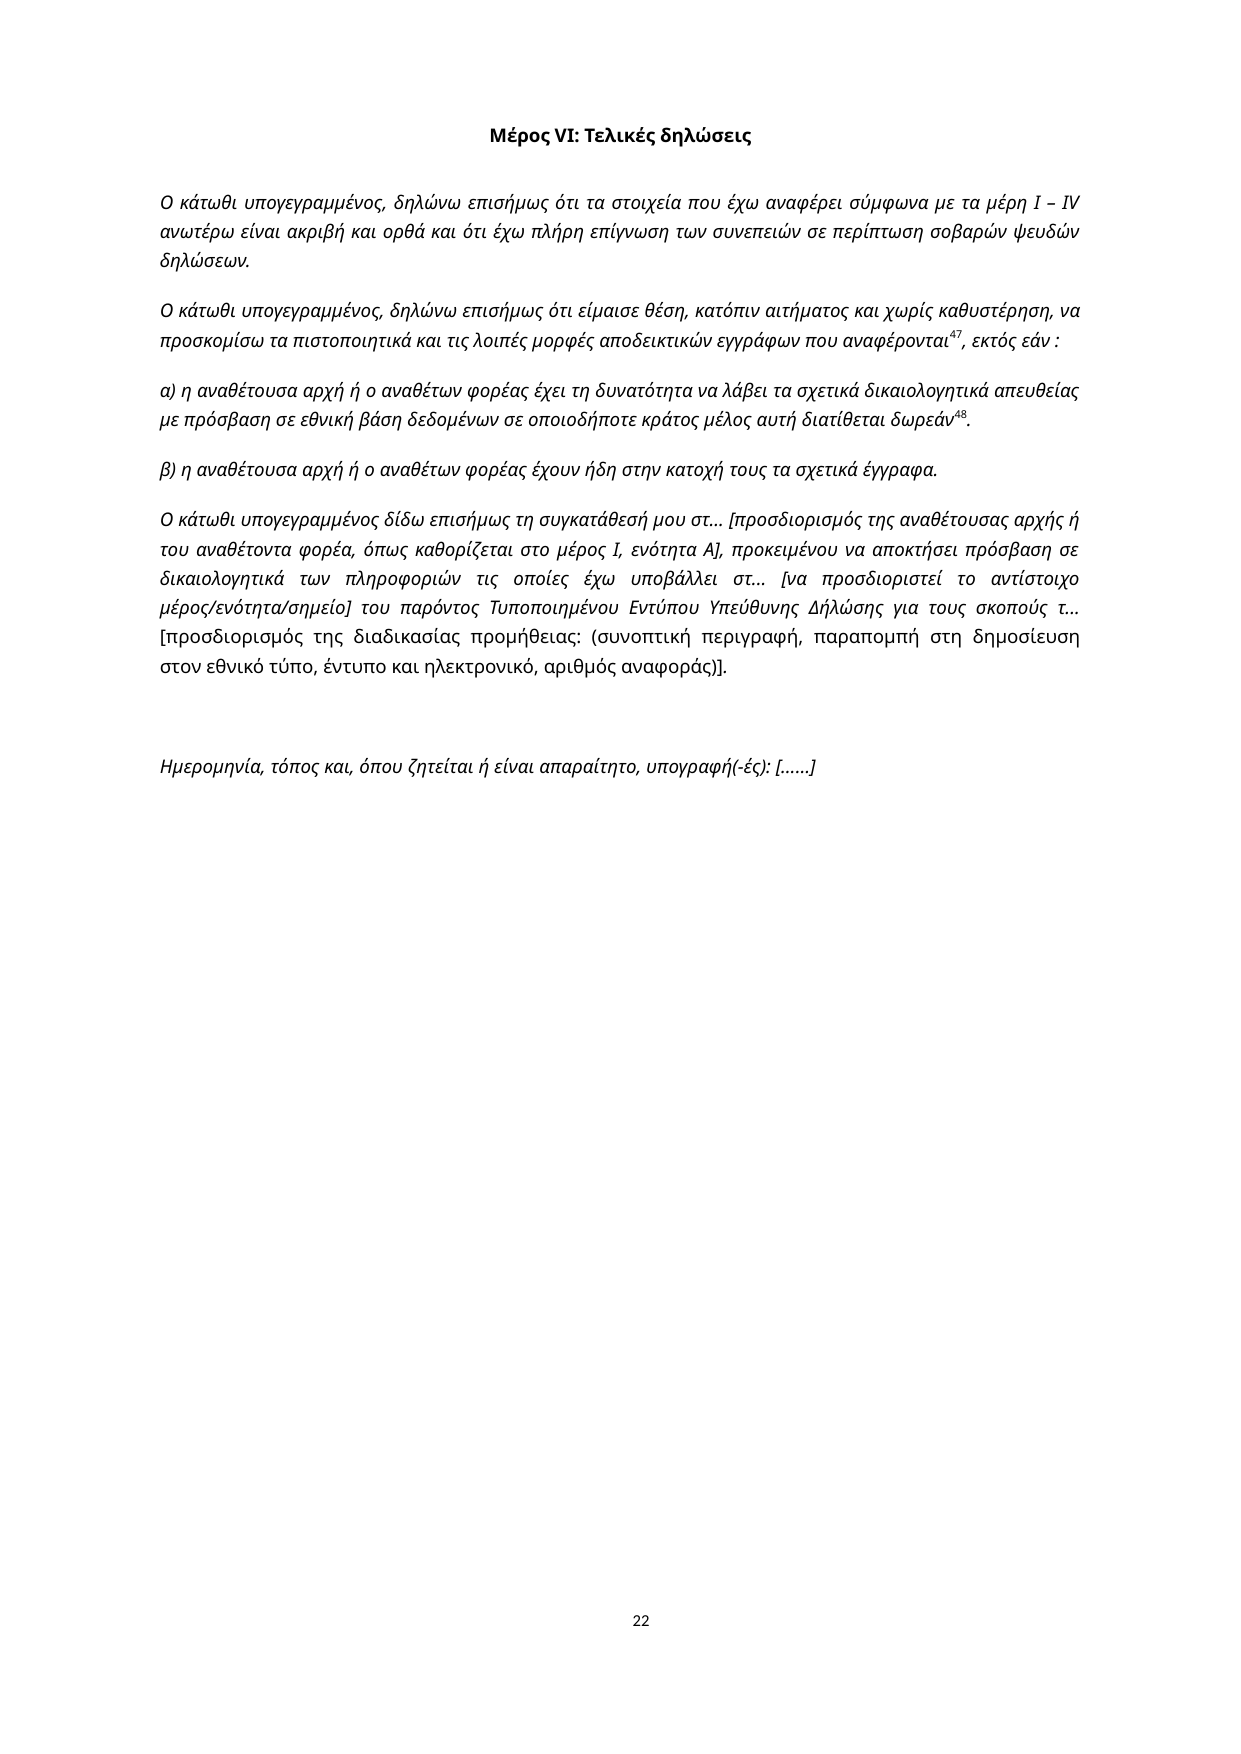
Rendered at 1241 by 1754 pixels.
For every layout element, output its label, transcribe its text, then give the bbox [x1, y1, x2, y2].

text Ο κάτωθι υπογεγραμμένος δίδω επισήμως τη συγκατάθεσή μου στ... [προσδιορισμός της αναθέτουσας αρχής ή του αναθέτοντα φορέα, όπως καθορίζεται στο μέρος Ι, ενότητα Α], προκειμένου να αποκτήσει πρόσβαση σε δικαιολογητικά των πληροφοριών τις οποίες έχω υποβάλλει στ... [να προσδιοριστεί το αντίστοιχο μέρος/ενότητα/σημείο] του παρόντος Τυποποιημένου Εντύπου Υπεύθυνης Δήλώσης για τους σκοπούς τ... [προσδιορισμός της διαδικασίας προμήθειας: (συνοπτική περιγραφή, παραπομπή στη δημοσίευση στον εθνικό τύπο, έντυπο και ηλεκτρονικό, αριθμός αναφοράς)]. [159, 507, 1081, 678]
text Ο κάτωθι υπογεγραμμένος, δηλώνω επισήμως ότι είμαισε θέση, κατόπιν αιτήματος και χωρίς καθυστέρηση, να προσκομίσω τα πιστοποιητικά και τις λοιπές μορφές αποδεικτικών εγγράφων που αναφέρονται, εκτός εάν : [159, 298, 1081, 353]
text β) η αναθέτουσα αρχή ή ο αναθέτων φορέας έχουν ήδη στην κατοχή τους τα σχετικά έγγραφα. [159, 457, 1081, 482]
text Ημερομηνία, τόπος και, όπου ζητείται ή είναι απαραίτητο, υπογραφή(-ές): [……] [159, 753, 1081, 779]
title Μέρος VI: Τελικές δηλώσεις [159, 122, 1081, 148]
text α) η αναθέτουσα αρχή ή ο αναθέτων φορέας έχει τη δυνατότητα να λάβει τα σχετικά δικαιολογητικά απευθείας με πρόσβαση σε εθνική βάση δεδομένων σε οποιοδήποτε κράτος μέλος αυτή διατίθεται δωρεάν. [159, 377, 1081, 432]
text Ο κάτωθι υπογεγραμμένος, δηλώνω επισήμως ότι τα στοιχεία που έχω αναφέρει σύμφωνα με τα μέρη Ι – IV ανωτέρω είναι ακριβή και ορθά και ότι έχω πλήρη επίγνωση των συνεπειών σε περίπτωση σοβαρών ψευδών δηλώσεων. [159, 189, 1081, 273]
